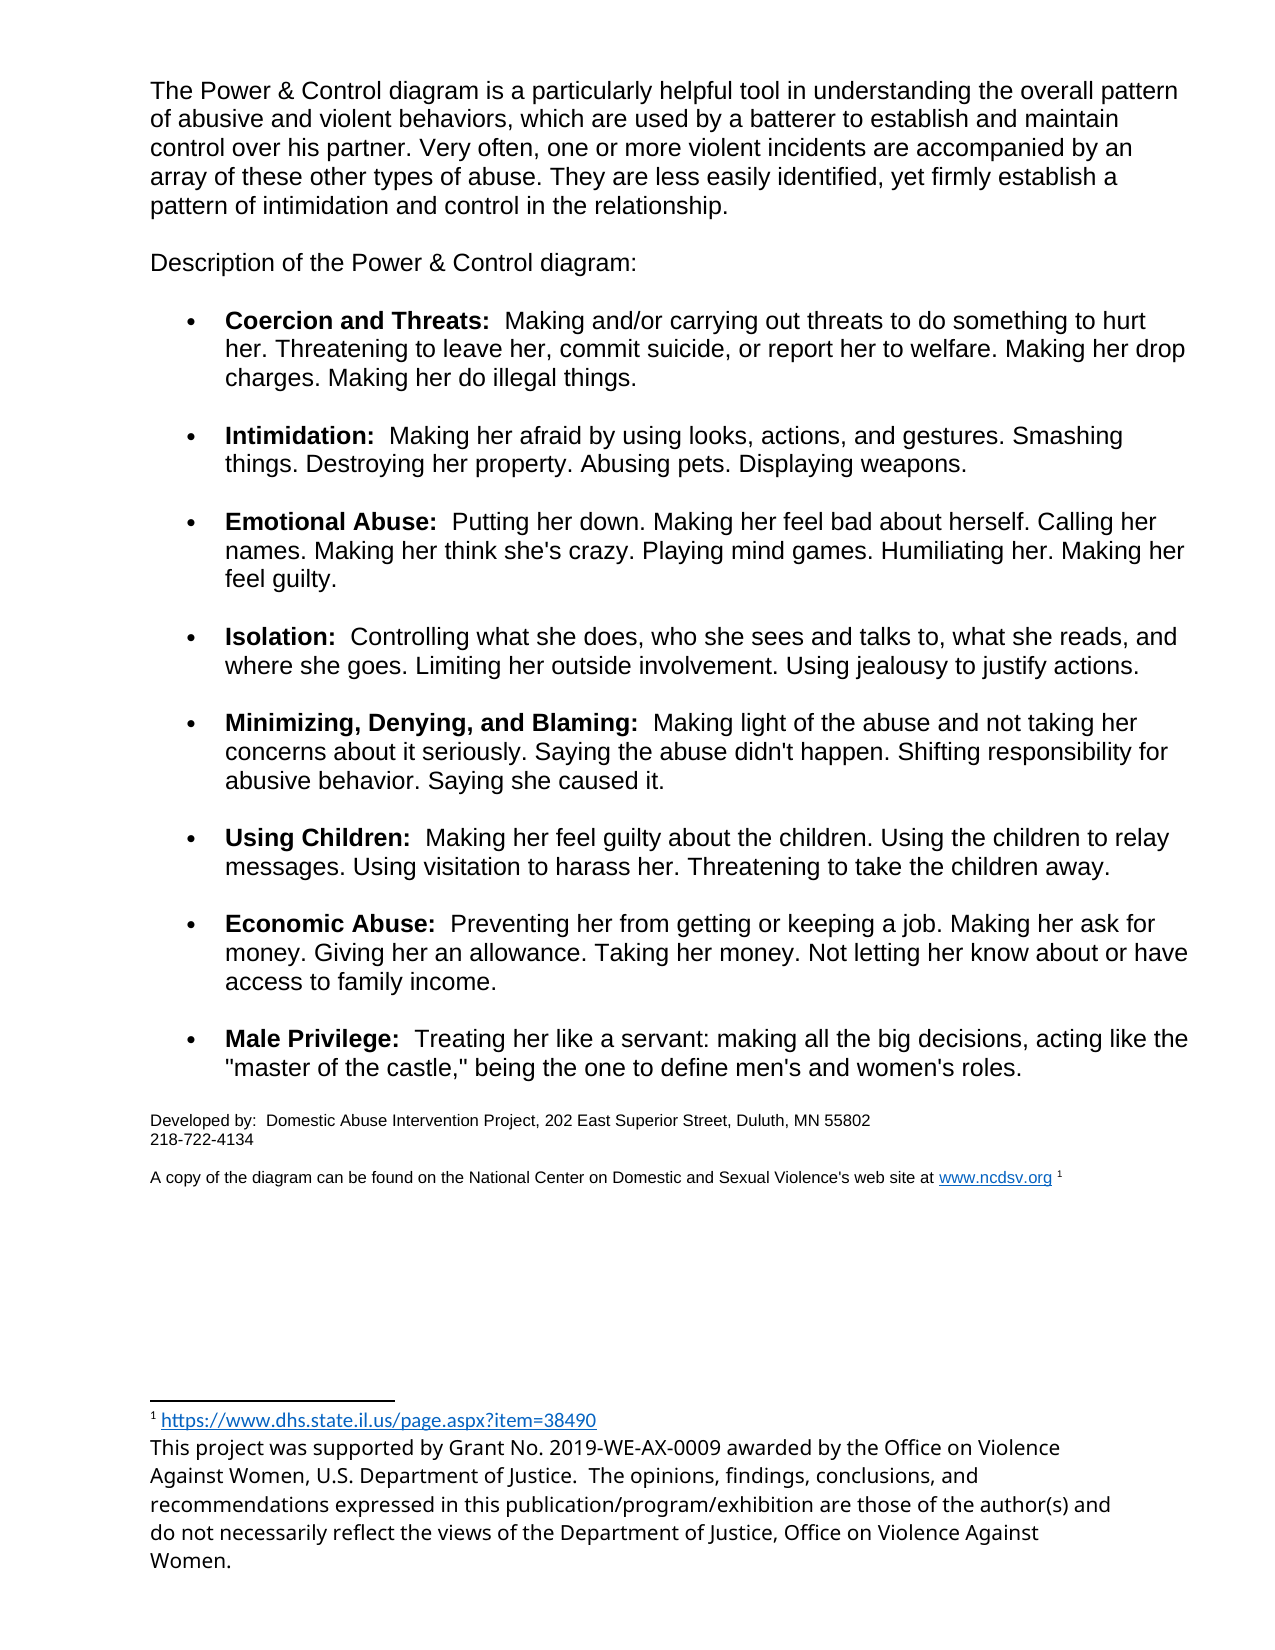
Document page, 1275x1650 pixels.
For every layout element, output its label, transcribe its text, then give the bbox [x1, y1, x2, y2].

list Isolation: Controlling what she does, who she sees and talks to, what she reads, and where she goes. Limiting her outside involvement. Using jealousy to justify actions. [187, 622, 1191, 679]
text Description of the Power & Control diagram: [150, 248, 1191, 277]
list Male Privilege: Treating her like a servant: making all the big decisions, acting like the "master of the castle," being the one to define men's and women's roles. [187, 1024, 1191, 1082]
list Emotional Abuse: Putting her down. Making her feel bad about herself. Calling her names. Making her think she's crazy. Playing mind games. Humiliating her. Making her feel guilty. [187, 507, 1191, 593]
list Economic Abuse: Preventing her from getting or keeping a job. Making her ask for money. Giving her an allowance. Taking her money. Not letting her know about or have access to family income. [187, 909, 1191, 996]
text Developed by: Domestic Abuse Intervention Project, 202 East Superior Street, Duluth, MN 55802 218-722-4134 [150, 1111, 1191, 1149]
list Coercion and Threats: Making and/or carrying out threats to do something to hurt her. Threatening to leave her, commit suicide, or report her to welfare. Making her drop charges. Making her do illegal things. [187, 306, 1191, 392]
list Using Children: Making her feel guilty about the children. Using the children to relay messages. Using visitation to harass her. Threatening to take the children away. [187, 823, 1191, 881]
list Intimidation: Making her afraid by using looks, actions, and gestures. Smashing things. Destroying her property. Abusing pets. Displaying weapons. [187, 421, 1191, 478]
text A copy of the diagram can be found on the National Center on Domestic and Sexual Violence's web site at www.ncdsv.org [150, 1168, 1191, 1187]
text The Power & Control diagram is a particularly helpful tool in understanding the overall pattern of abusive and violent behaviors, which are used by a batterer to establish and maintain control over his partner. Very often, one or more violent incidents are accompanied by an array of these other types of abuse. They are less easily identified, yet firmly establish a pattern of intimidation and control in the relationship. [150, 76, 1191, 219]
list Minimizing, Denying, and Blaming: Making light of the abuse and not taking her concerns about it seriously. Saying the abuse didn't happen. Shifting responsibility for abusive behavior. Saying she caused it. [187, 708, 1191, 794]
